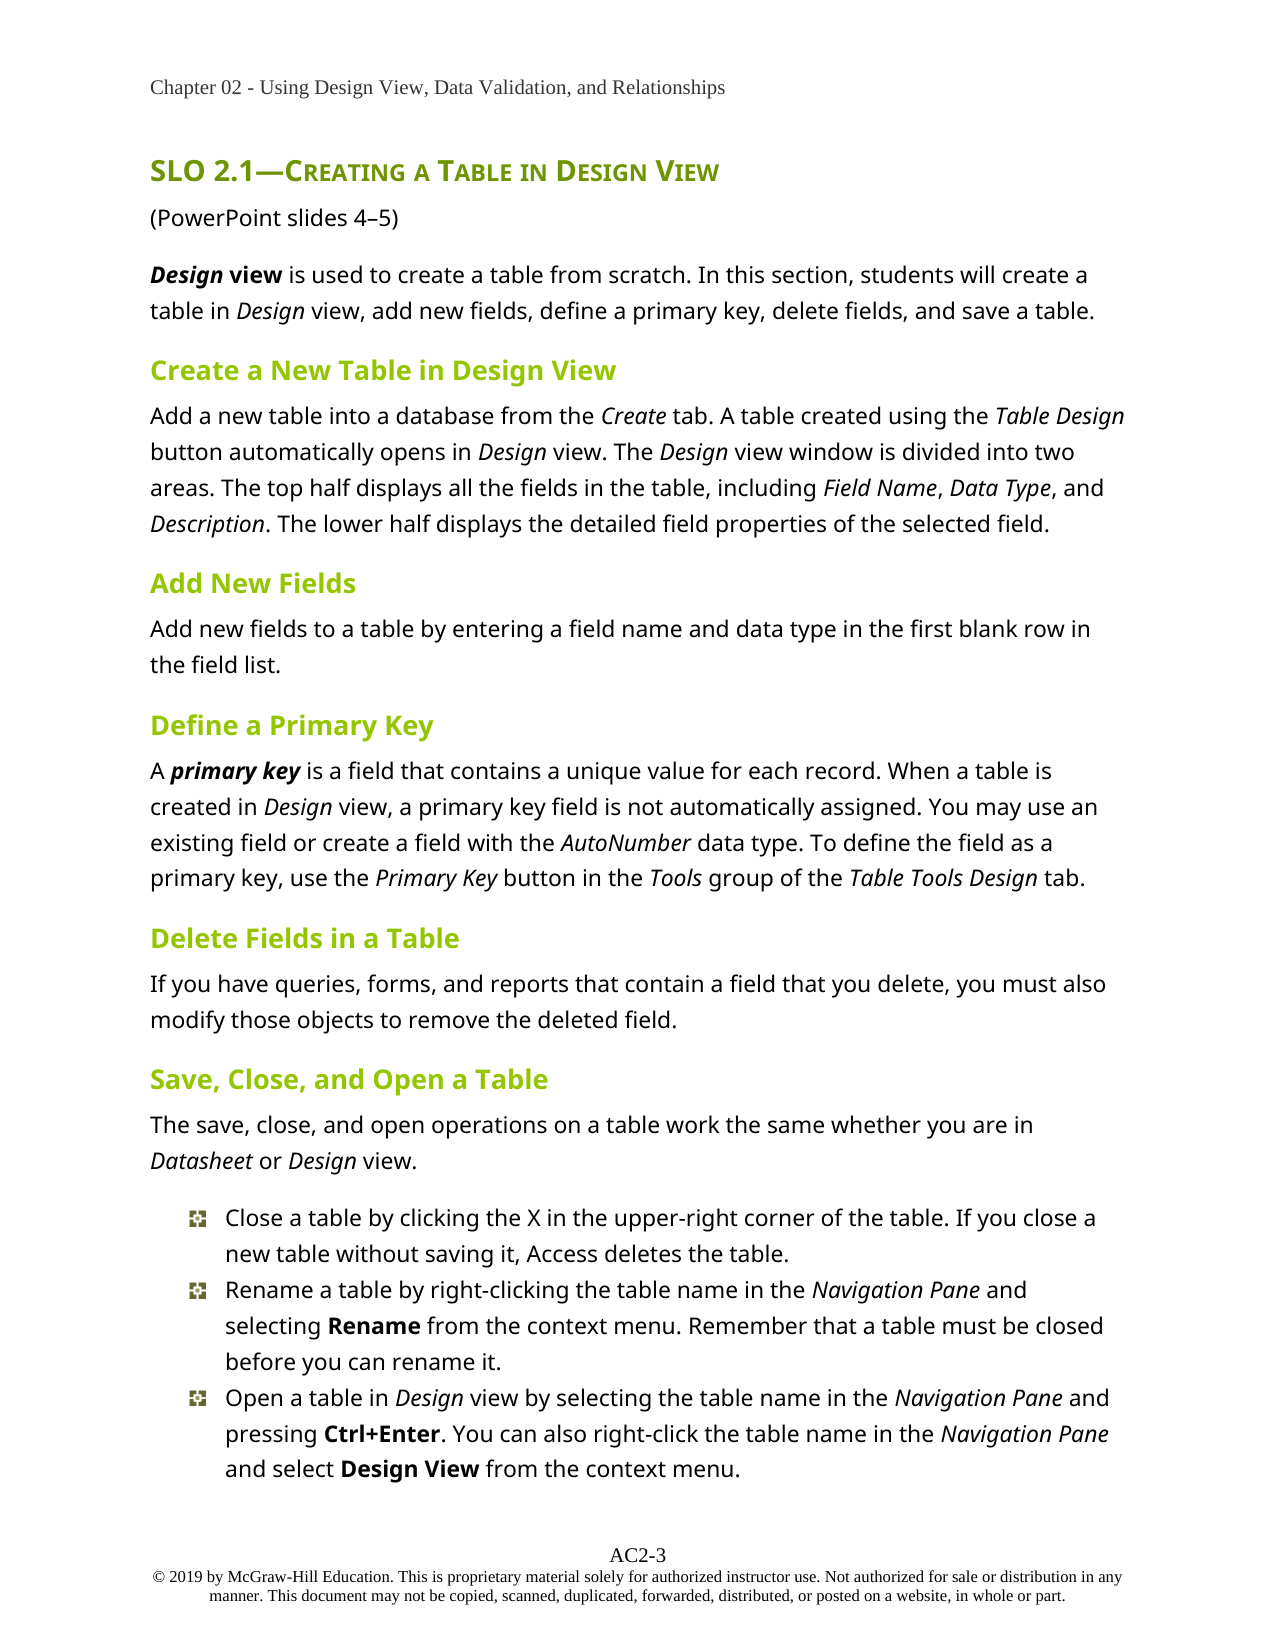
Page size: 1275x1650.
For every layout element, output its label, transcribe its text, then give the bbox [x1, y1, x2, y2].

list Open a table in Design view by selecting the table name in the Navigation Pane and pressing Ctrl+Enter. You can also right-click the table name in the Navigation Pane and select Design View from the context menu. [187, 1382, 1125, 1485]
list Rename a table by right-clicking the table name in the Navigation Pane and selecting Rename from the context menu. Remember that a table must be closed before you can rename it. [187, 1274, 1125, 1377]
text A primary key is a field that contains a unique value for each record. When a table is created in Design view, a primary key field is not automatically assigned. You may use an existing field or create a field with the AutoNumber data type. To define the field as a primary key, use the Primary Key button in the Tools group of the Table Tools Design tab. [150, 754, 1125, 894]
text Add a new table into a database from the Create tab. A table created using the Table Design button automatically opens in Design view. The Design view window is divided into two areas. The top half displays all the fields in the table, including Field Name, Data Type, and Description. The lower half displays the detailed field properties of the selected field. [150, 400, 1125, 539]
text (PowerPoint slides 4–5) [150, 202, 1125, 233]
text If you have queries, forms, and reports that contain a field that you delete, you must also modify those objects to remove the deleted field. [150, 968, 1125, 1035]
text Design view is used to create a table from scratch. In this section, students will create a table in Design view, add new fields, define a primary key, delete fields, and save a table. [150, 259, 1125, 326]
subtitle Create a New Table in Design View [150, 351, 1125, 388]
picture [188, 1209, 206, 1227]
picture [188, 1281, 206, 1299]
text The save, close, and open operations on a table work the same whether you are in Datasheet or Design view. [150, 1109, 1125, 1176]
subtitle Save, Close, and Open a Table [150, 1061, 1125, 1097]
subtitle Add New Fields [150, 564, 1125, 601]
subtitle SLO 2.1—Creating a Table in Design View [150, 150, 1125, 190]
list Close a table by clicking the X in the upper-right corner of the table. If you close a new table without saving it, Access deletes the table. [187, 1202, 1125, 1269]
text Add new fields to a table by entering a field name and data type in the first blank row in the field list. [150, 613, 1125, 680]
subtitle Define a Primary Key [150, 706, 1125, 743]
picture [188, 1389, 206, 1406]
subtitle Delete Fields in a Table [150, 919, 1125, 956]
